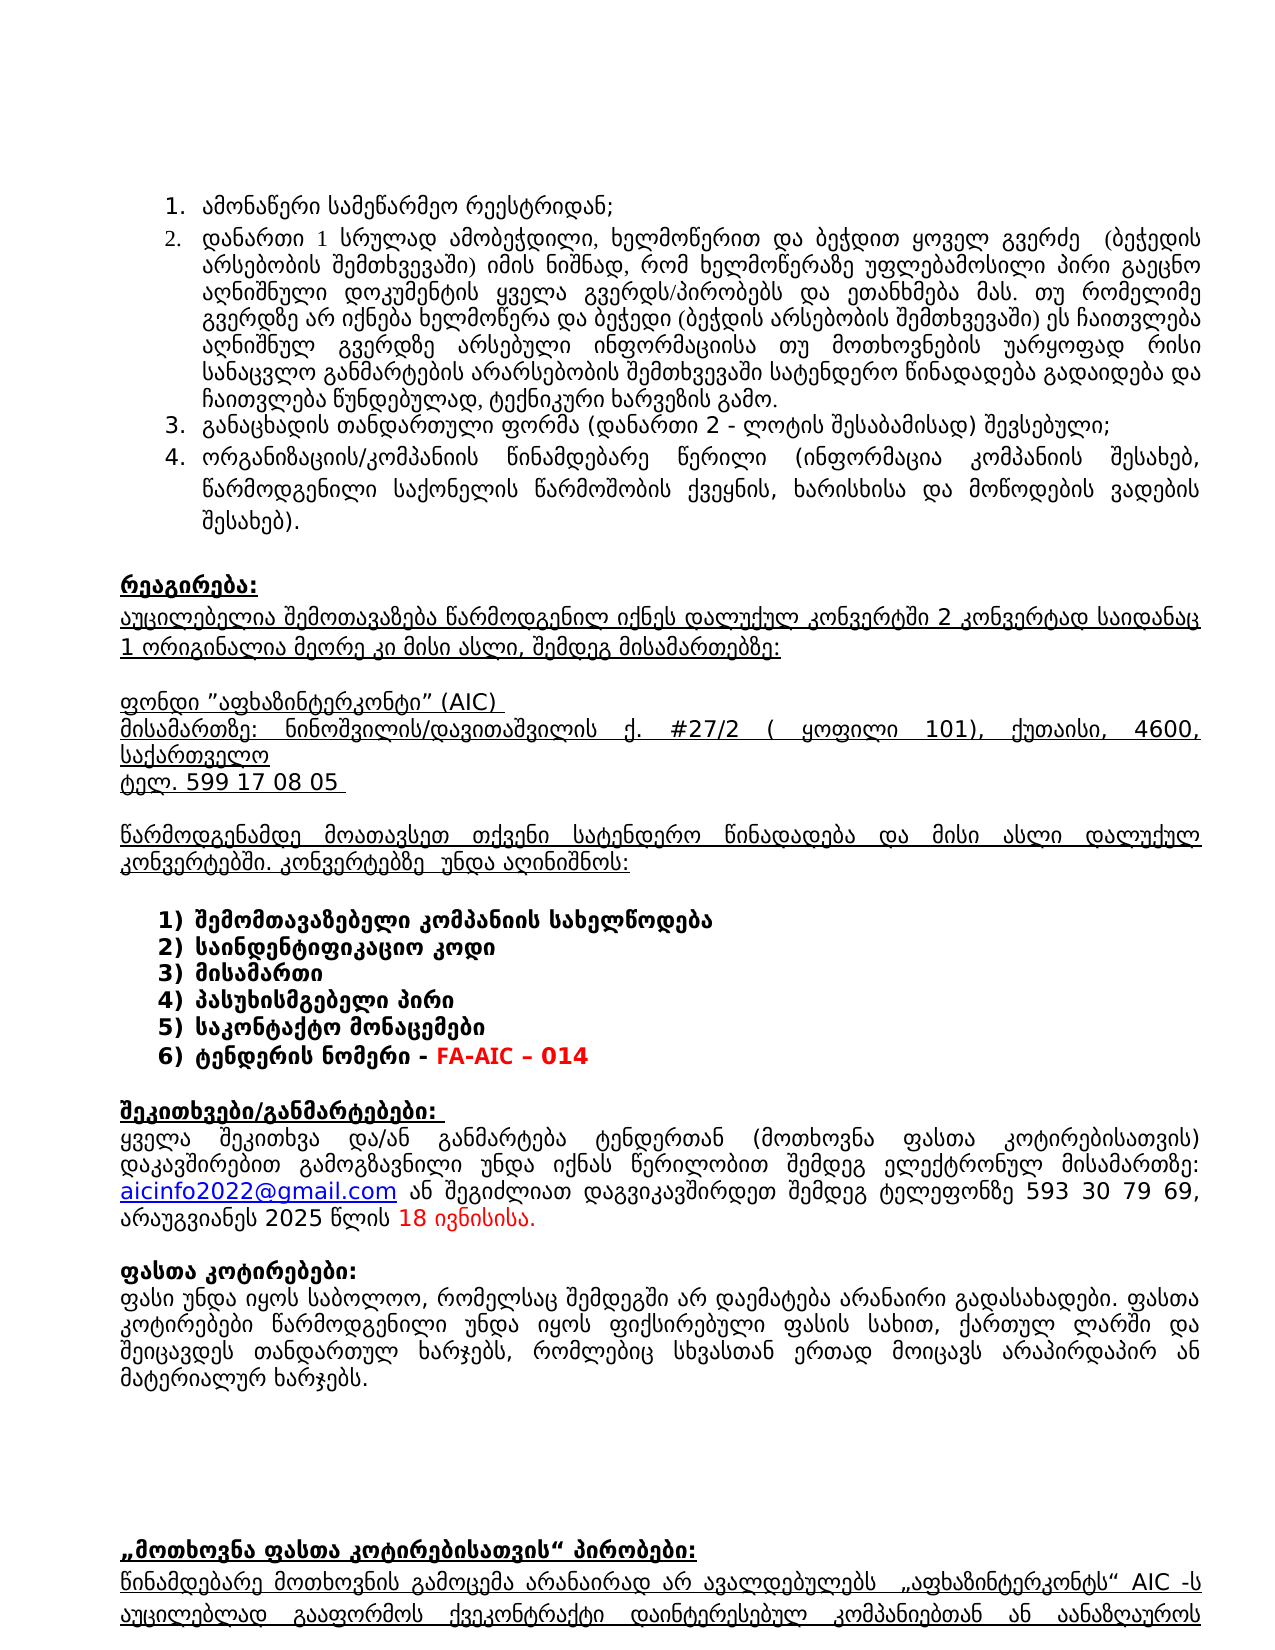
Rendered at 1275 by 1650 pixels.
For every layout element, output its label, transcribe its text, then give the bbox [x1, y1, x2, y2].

text აუცილებელია შემოთავაზება წარმოდგენილ იქნეს დალუქულ კონვერტში 2 კონვერტად საიდანაც 1 ორიგინალია მეორე კი მისი ასლი, შემდეგ მისამართებზე: [120, 604, 1201, 627]
list ამონაწერი სამეწარმეო რეესტრიდან; [164, 193, 1201, 220]
list განაცხადის თანდართული ფორმა (დანართი 2 - ლოტის შესაბამისად) შევსებული; [164, 413, 1201, 439]
text ფასი უნდა იყოს საბოლოო, რომელსაც შემდეგში არ დაემატება არანაირი გადასახადები. ფასთა კოტირებები წარმოდგენილი უნდა იყოს ფიქსირებული ფასის სახით, ქართულ ლარში და შეიცავდეს თანდართულ ხარჯებს, რომლებიც სხვასთან ერთად მოიცავს არაპირდაპირ ან მატერიალურ ხარჯებს. [120, 1285, 1201, 1392]
text რეაგირება: [120, 572, 1201, 599]
list მისამართი [157, 960, 1201, 987]
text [120, 1569, 1201, 1592]
list საინდენტიფიკაციო კოდი [157, 934, 1201, 960]
text ფასთა კოტირებები: [120, 1258, 1201, 1285]
text მისამართზე: ნინოშვილის/დავითაშვილის ქ. #27/2 ( ყოფილი 101), ქუთაისი, 4600, საქართველო [120, 740, 1201, 769]
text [120, 1593, 1201, 1624]
list საკონტაქტო მონაცემები [157, 1014, 1201, 1040]
text წარმოდგენამდე მოათავსეთ თქვენი სატენდერო წინადადება და მისი ასლი დალუქულ კონვერტებში. კონვერტებზე უნდა აღინიშნოს: [120, 822, 1201, 845]
text მისამართზე: ნინოშვილის/დავითაშვილის ქ. #27/2 ( ყოფილი 101), ქუთაისი, 4600, საქართველო [120, 716, 1201, 739]
text წარმოდგენამდე მოათავსეთ თქვენი სატენდერო წინადადება და მისი ასლი დალუქულ კონვერტებში. კონვერტებზე უნდა აღინიშნოს: [120, 847, 1201, 876]
text შეკითხვები/განმარტებები: [120, 1098, 1201, 1125]
text „მოთხოვნა ფასთა კოტირებისათვის“ პირობები: [120, 1537, 1201, 1564]
list ორგანიზაციის/კომპანიის წინამდებარე წერილი (ინფორმაცია კომპანიის შესახებ, წარმოდგენილი საქონელის წარმოშობის ქვეყნის, ხარისხისა და მოწოდების ვადების შესახებ). [164, 444, 1201, 535]
list შემომთავაზებელი კომპანიის სახელწოდება [157, 907, 1201, 934]
list პასუხისმგებელი პირი [157, 987, 1201, 1014]
list დანართი 1 სრულად ამობეჭდილი, ხელმოწერით და ბეჭდით ყოველ გვერძე (ბეჭედის არსებობის შემთხვევაში) იმის ნიშნად, რომ ხელმოწერაზე უფლებამოსილი პირი გაეცნო აღნიშნული დოკუმენტის ყველა გვერდს/პირობებს და ეთანხმება მას. თუ რომელიმე გვერდზე არ იქნება ხელმოწერა და ბეჭედი (ბეჭდის არსებობის შემთხვევაში) ეს ჩაითვლება აღნიშნულ გვერდზე არსებული ინფორმაციისა თუ მოთხოვნების უარყოფად რისი სანაცვლო განმარტების არარსებობის შემთხვევაში სატენდერო წინადადება გადაიდება და ჩაითვლება წუნდებულად, ტექნიკური ხარვეზის გამო. [164, 225, 1201, 413]
text ყველა შეკითხვა და/ან განმარტება ტენდერთან (მოთხოვნა ფასთა კოტირებისათვის) დაკავშირებით გამოგზავნილი უნდა იქნას წერილობით შემდეგ ელექტრონულ მისამართზე: aicinfo2022@gmail.com ან შეგიძლიათ დაგვიკავშირდეთ შემდეგ ტელეფონზე 593 30 79 69, არაუგვიანეს 2025 წლის 18 ივნისისა. [120, 1125, 1201, 1232]
text ტელ. 599 17 08 05 [120, 769, 1201, 796]
text ფონდი ”აფხაზინტერკონტი” (AIC) [120, 689, 1201, 716]
text აუცილებელია შემოთავაზება წარმოდგენილ იქნეს დალუქულ კონვერტში 2 კონვერტად საიდანაც 1 ორიგინალია მეორე კი მისი ასლი, შემდეგ მისამართებზე: [120, 629, 1201, 662]
list ტენდერის ნომერი - FA-AIC – 014 [157, 1040, 1201, 1072]
